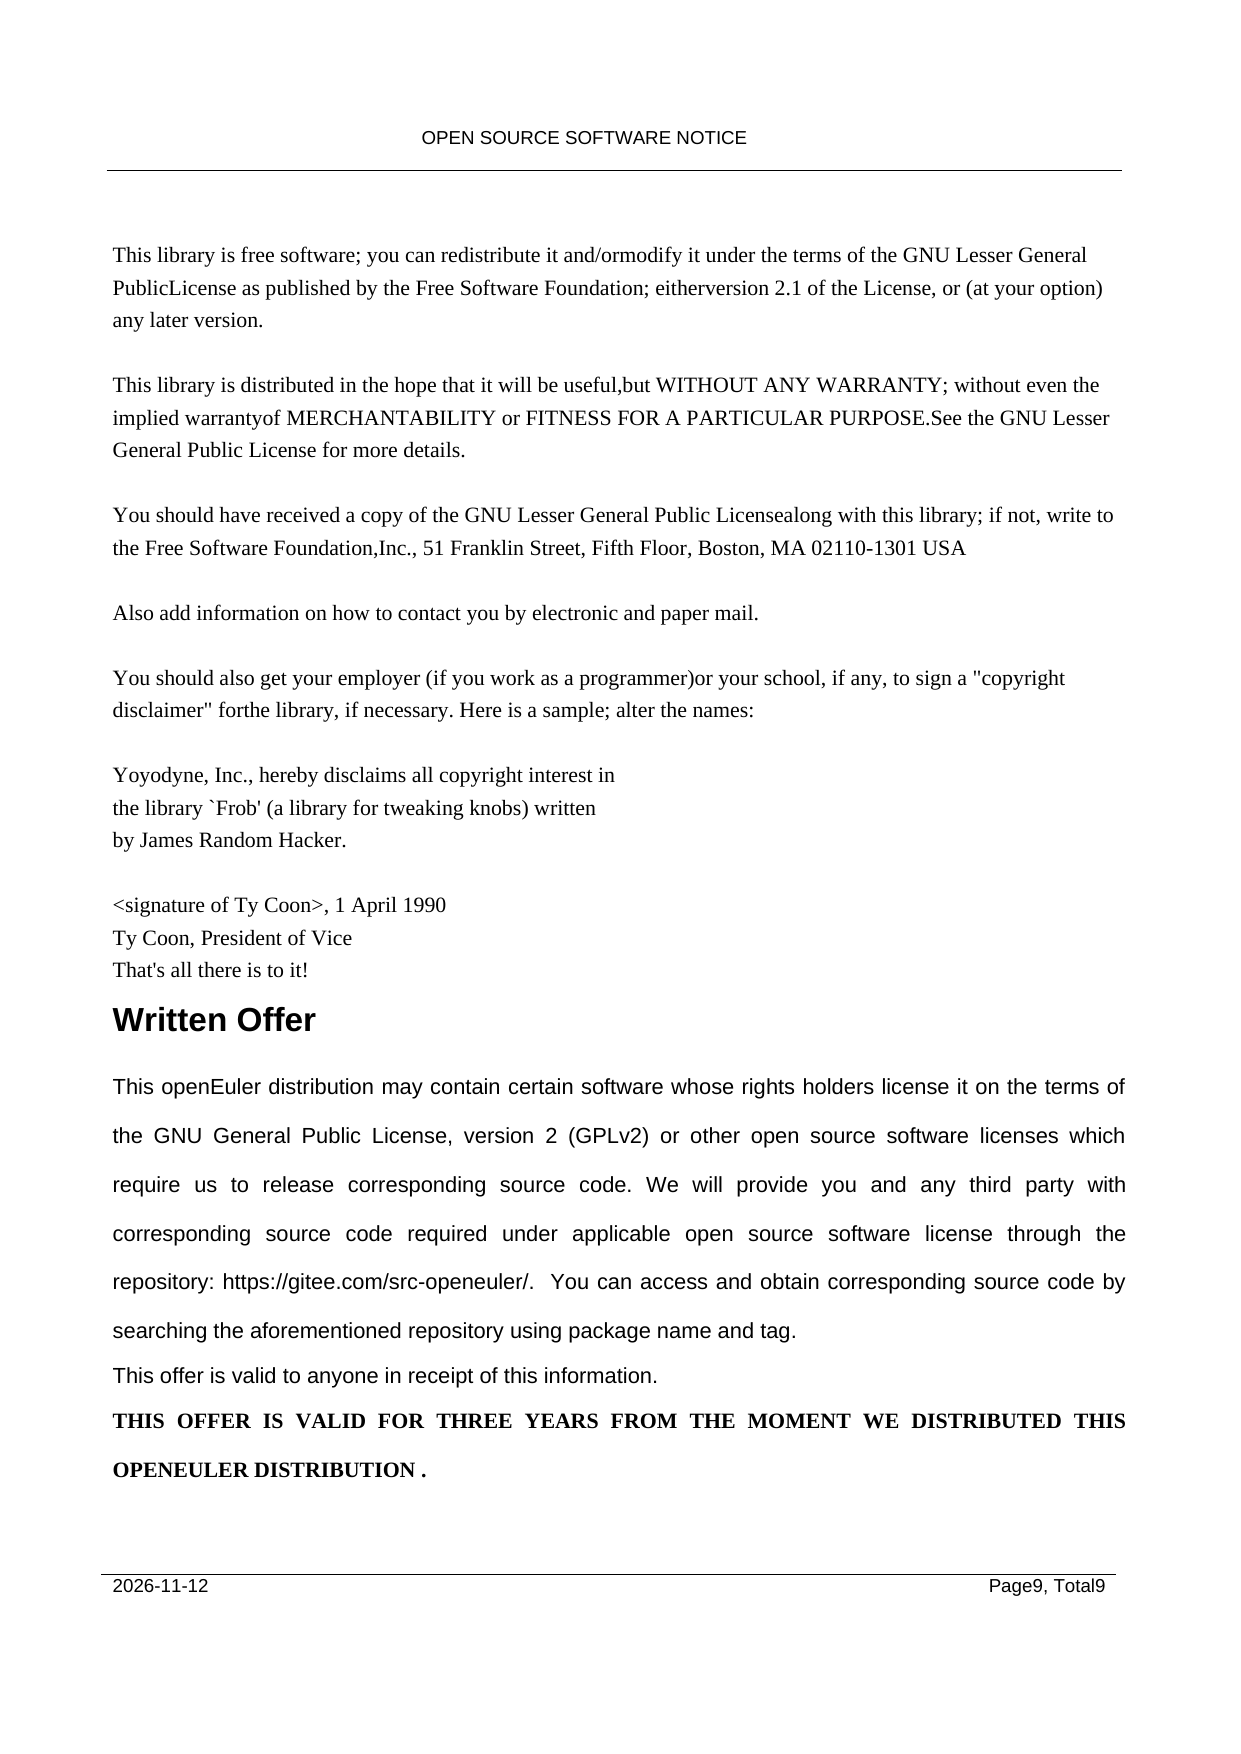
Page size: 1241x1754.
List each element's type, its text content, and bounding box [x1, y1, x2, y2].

text THIS OFFER IS VALID FOR THREE YEARS FROM THE MOMENT WE DISTRIBUTED THIS OPENEULER DISTRIBUTION . [112, 1404, 1128, 1486]
text This library is free software; you can redistribute it and/ormodify it under the terms of the GNU Lesser General PublicLicense as published by the Free Software Foundation; eitherversion 2.1 of the License, or (at your option) any later version. [112, 239, 1128, 336]
text the library `Frob' (a library for tweaking knobs) written [112, 791, 1128, 824]
text You should have received a copy of the GNU Lesser General Public Licensealong with this library; if not, write to the Free Software Foundation,Inc., 51 Franklin Street, Fifth Floor, Boston, MA 02110-1301 USA [112, 499, 1128, 564]
text Yoyodyne, Inc., hereby disclaims all copyright interest in [112, 759, 1128, 791]
text This offer is valid to anyone in receipt of this information. [112, 1359, 1128, 1392]
text You should also get your employer (if you work as a programmer)or your school, if any, to sign a "copyright disclaimer" forthe library, if necessary. Here is a sample; alter the names: [112, 661, 1128, 726]
text Written Offer [112, 986, 1128, 1051]
text This openEuler distribution may contain certain software whose rights holders license it on the terms of the GNU General Public License, version 2 (GPLv2) or other open source software licenses which require us to release corresponding source code. We will provide you and any third party with corresponding source code required under applicable open source software license through the repository: https://gitee.com/src-openeuler/. You can access and obtain corresponding source code by searching the aforementioned repository using package name and tag. [112, 1071, 1128, 1347]
text Also add information on how to contact you by electronic and paper mail. [112, 596, 1128, 629]
text <signature of Ty Coon>, 1 April 1990 [112, 889, 1128, 921]
text Ty Coon, President of Vice [112, 921, 1128, 954]
text That's all there is to it! [112, 954, 1128, 986]
text by James Random Hacker. [112, 824, 1128, 856]
text This library is distributed in the hope that it will be useful,but WITHOUT ANY WARRANTY; without even the implied warrantyof MERCHANTABILITY or FITNESS FOR A PARTICULAR PURPOSE.See the GNU Lesser General Public License for more details. [112, 369, 1128, 466]
